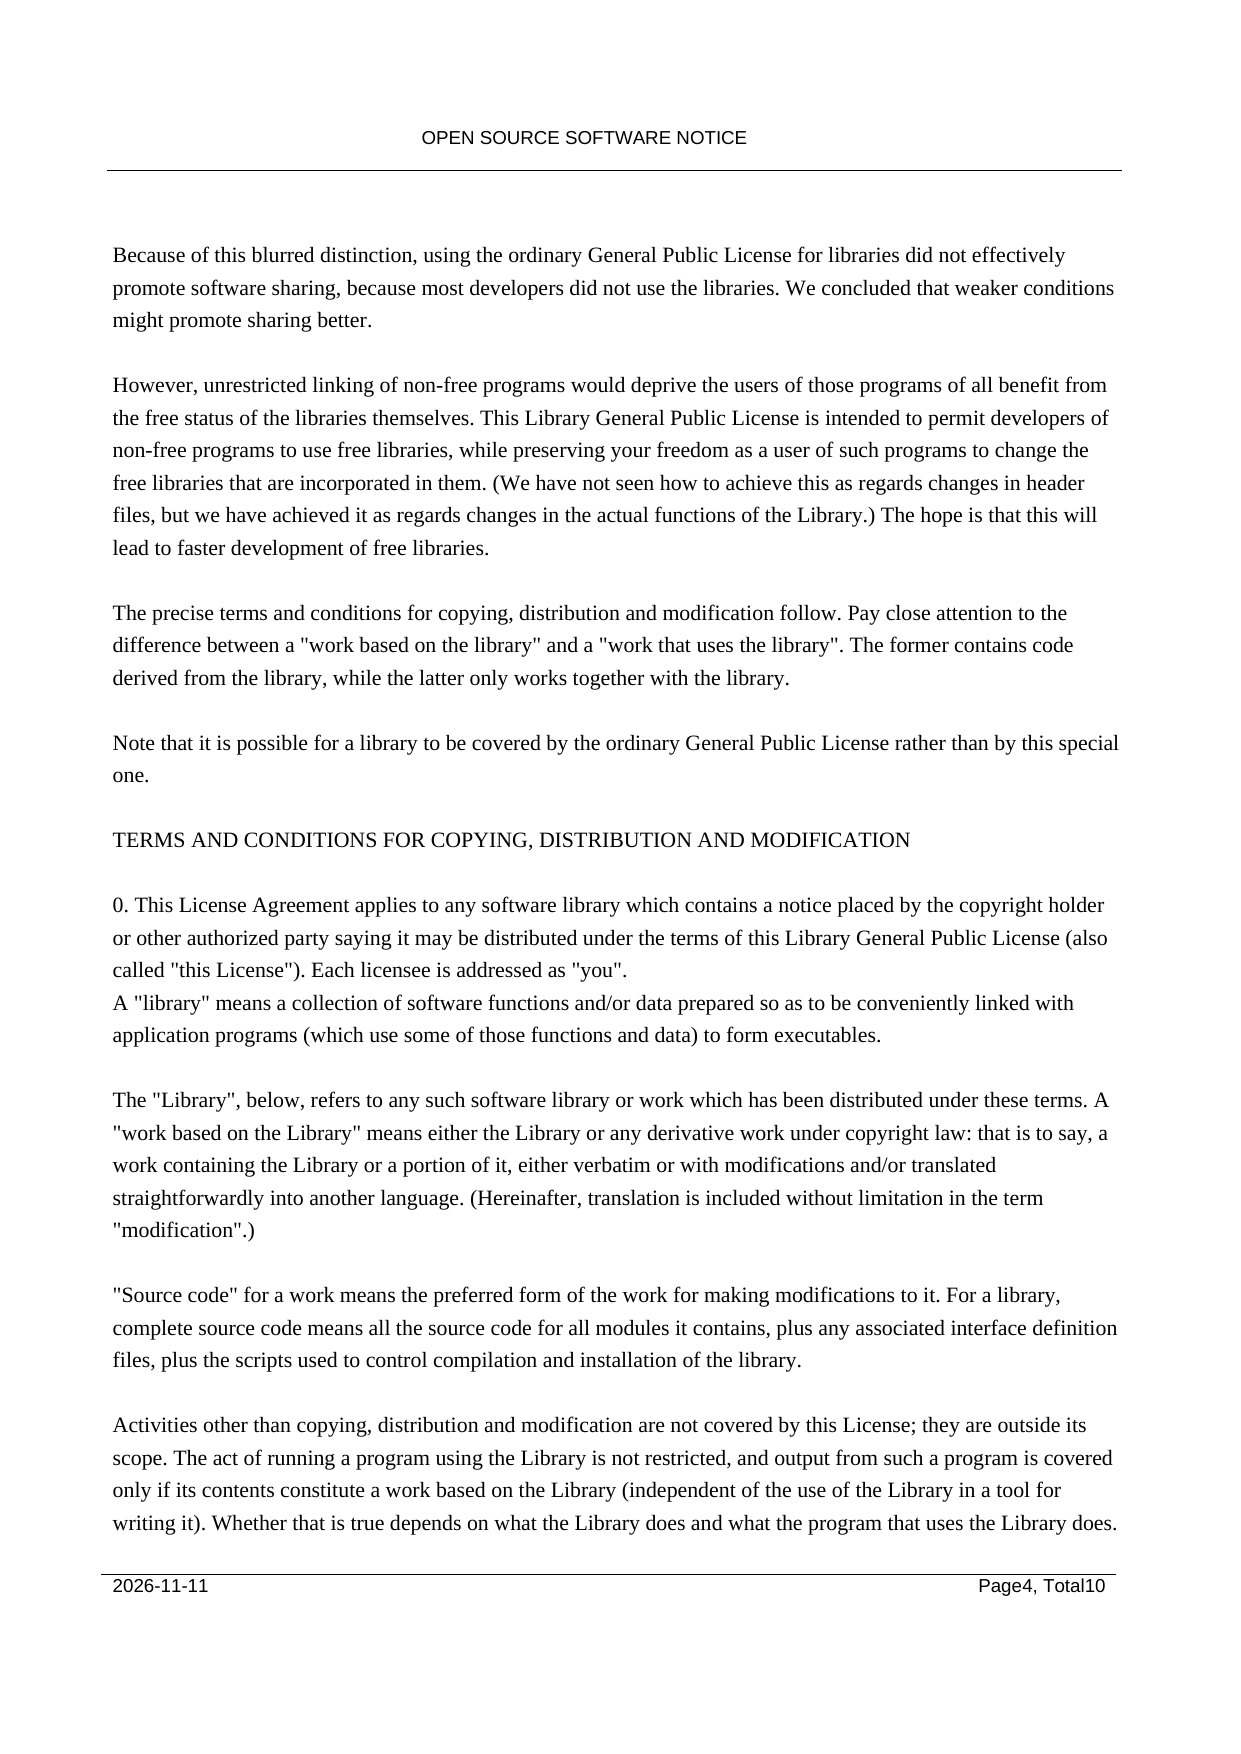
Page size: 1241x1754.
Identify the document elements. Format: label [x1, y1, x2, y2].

text [112, 206, 1128, 1539]
